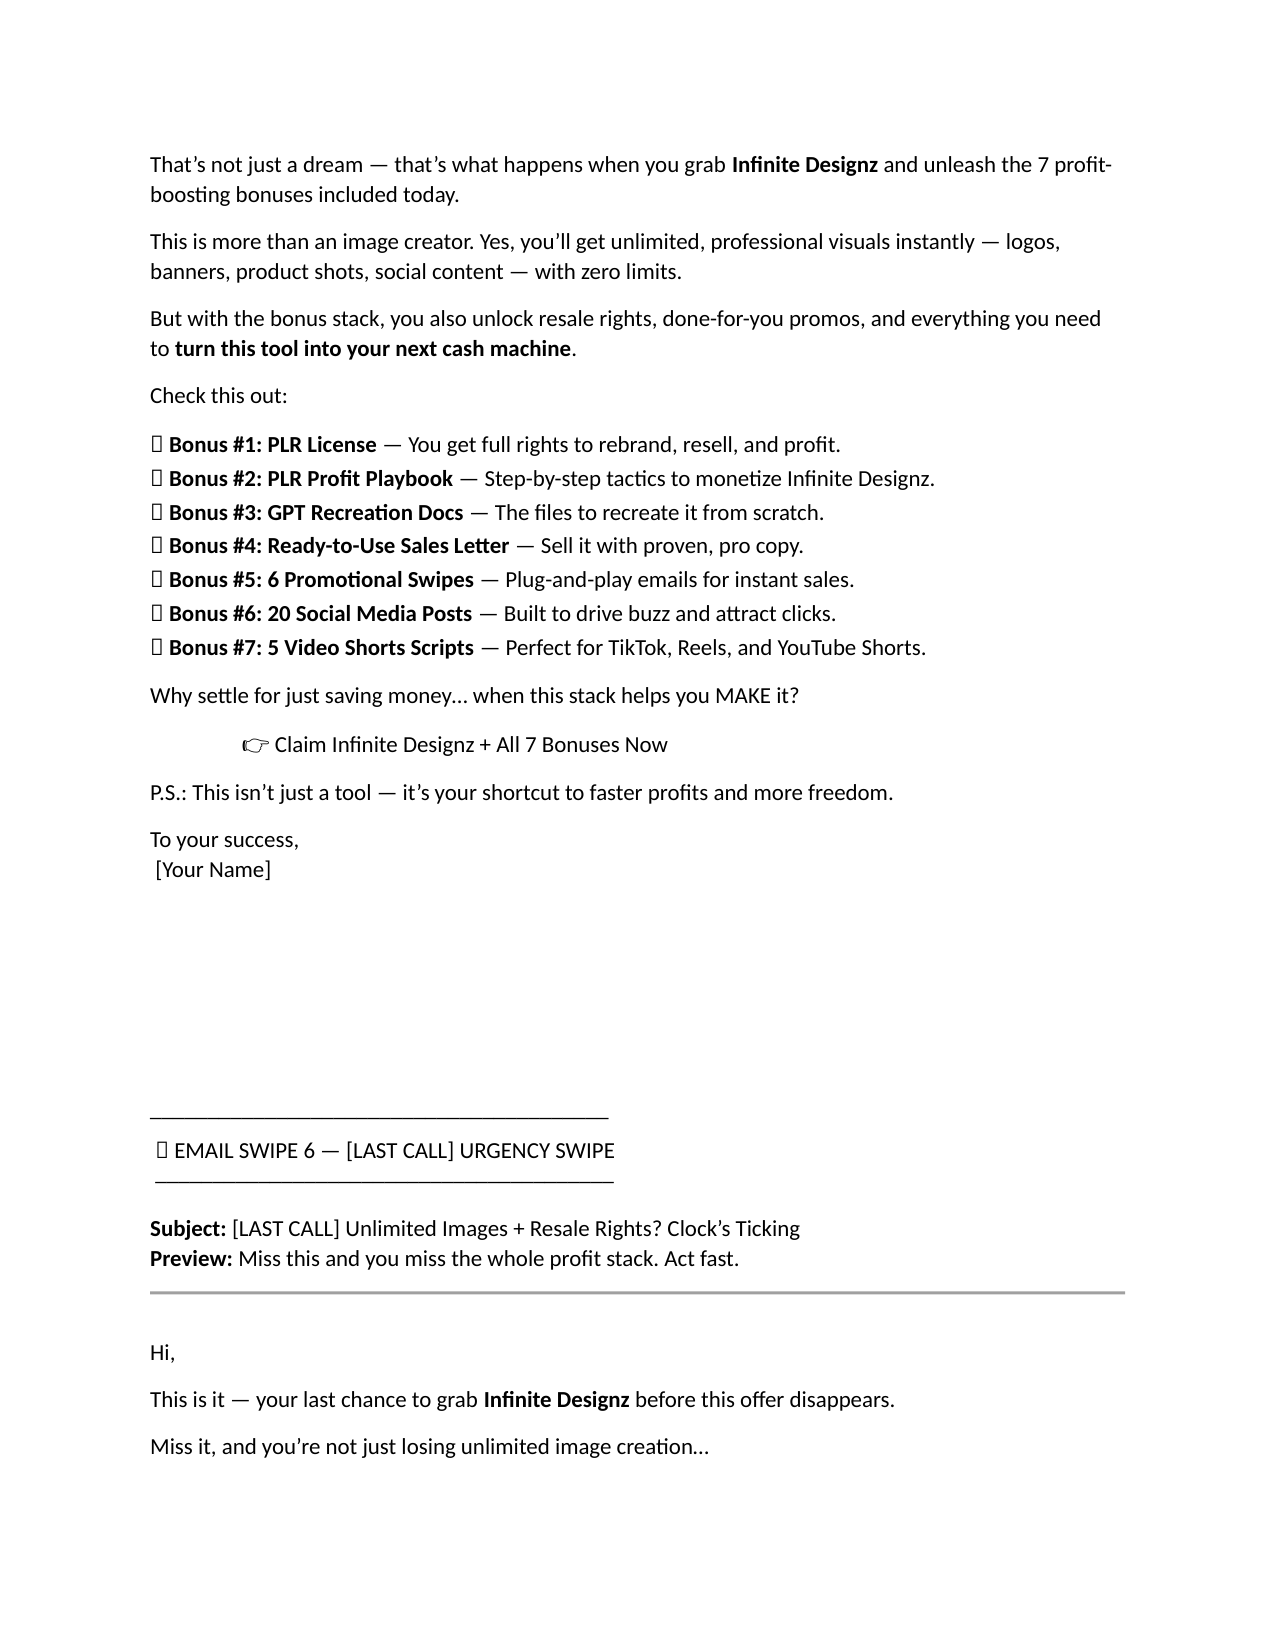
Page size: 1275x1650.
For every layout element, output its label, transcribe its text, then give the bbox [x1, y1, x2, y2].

text ✅ Bonus #1: PLR License — You get full rights to rebrand, resell, and profit. ✅ Bonus #2: PLR Profit Playbook — Step-by-step tactics to monetize Infinite Designz. ✅ Bonus #3: GPT Recreation Docs — The files to recreate it from scratch. ✅ Bonus #4: Ready-to-Use Sales Letter — Sell it with proven, pro copy. ✅ Bonus #5: 6 Promotional Swipes — Plug-and-play emails for instant sales. ✅ Bonus #6: 20 Social Media Posts — Built to drive buzz and attract clicks. ✅ Bonus #7: 5 Video Shorts Scripts — Perfect for TikTok, Reels, and YouTube Shorts. [150, 428, 1125, 662]
text This is more than an image creator. Yes, you’ll get unlimited, professional visuals instantly — logos, banners, product shots, social content — with zero limits. [150, 227, 1125, 285]
text But with the bonus stack, you also unlock resale rights, done-for-you promos, and everything you need to turn this tool into your next cash machine. [150, 304, 1125, 362]
text Miss it, and you’re not just losing unlimited image creation… [150, 1432, 1125, 1460]
text Hi, [150, 1338, 1125, 1366]
text Subject: [LAST CALL] Unlimited Images + Resale Rights? Clock’s Ticking Preview: Miss this and you miss the whole profit stack. Act fast. [150, 1214, 1125, 1272]
text Check this out: [150, 381, 1125, 409]
text ──────────────────────────────────────── 🔥 EMAIL SWIPE 6 — [LAST CALL] URGENCY SWIPE ──────────────────────────────────────── [150, 1103, 1125, 1195]
text P.S.: This isn’t just a tool — it’s your shortcut to faster profits and more freedom. [150, 778, 1125, 806]
text 👉 Claim Infinite Designz + All 7 Bonuses Now [150, 728, 1125, 759]
text Why settle for just saving money… when this stack helps you MAKE it? [150, 681, 1125, 709]
text To your success, [Your Name] [150, 825, 1125, 883]
text That’s not just a dream — that’s what happens when you grab Infinite Designz and unleash the 7 profit-boosting bonuses included today. [150, 150, 1125, 208]
text This is it — your last chance to grab Infinite Designz before this offer disappears. [150, 1385, 1125, 1413]
